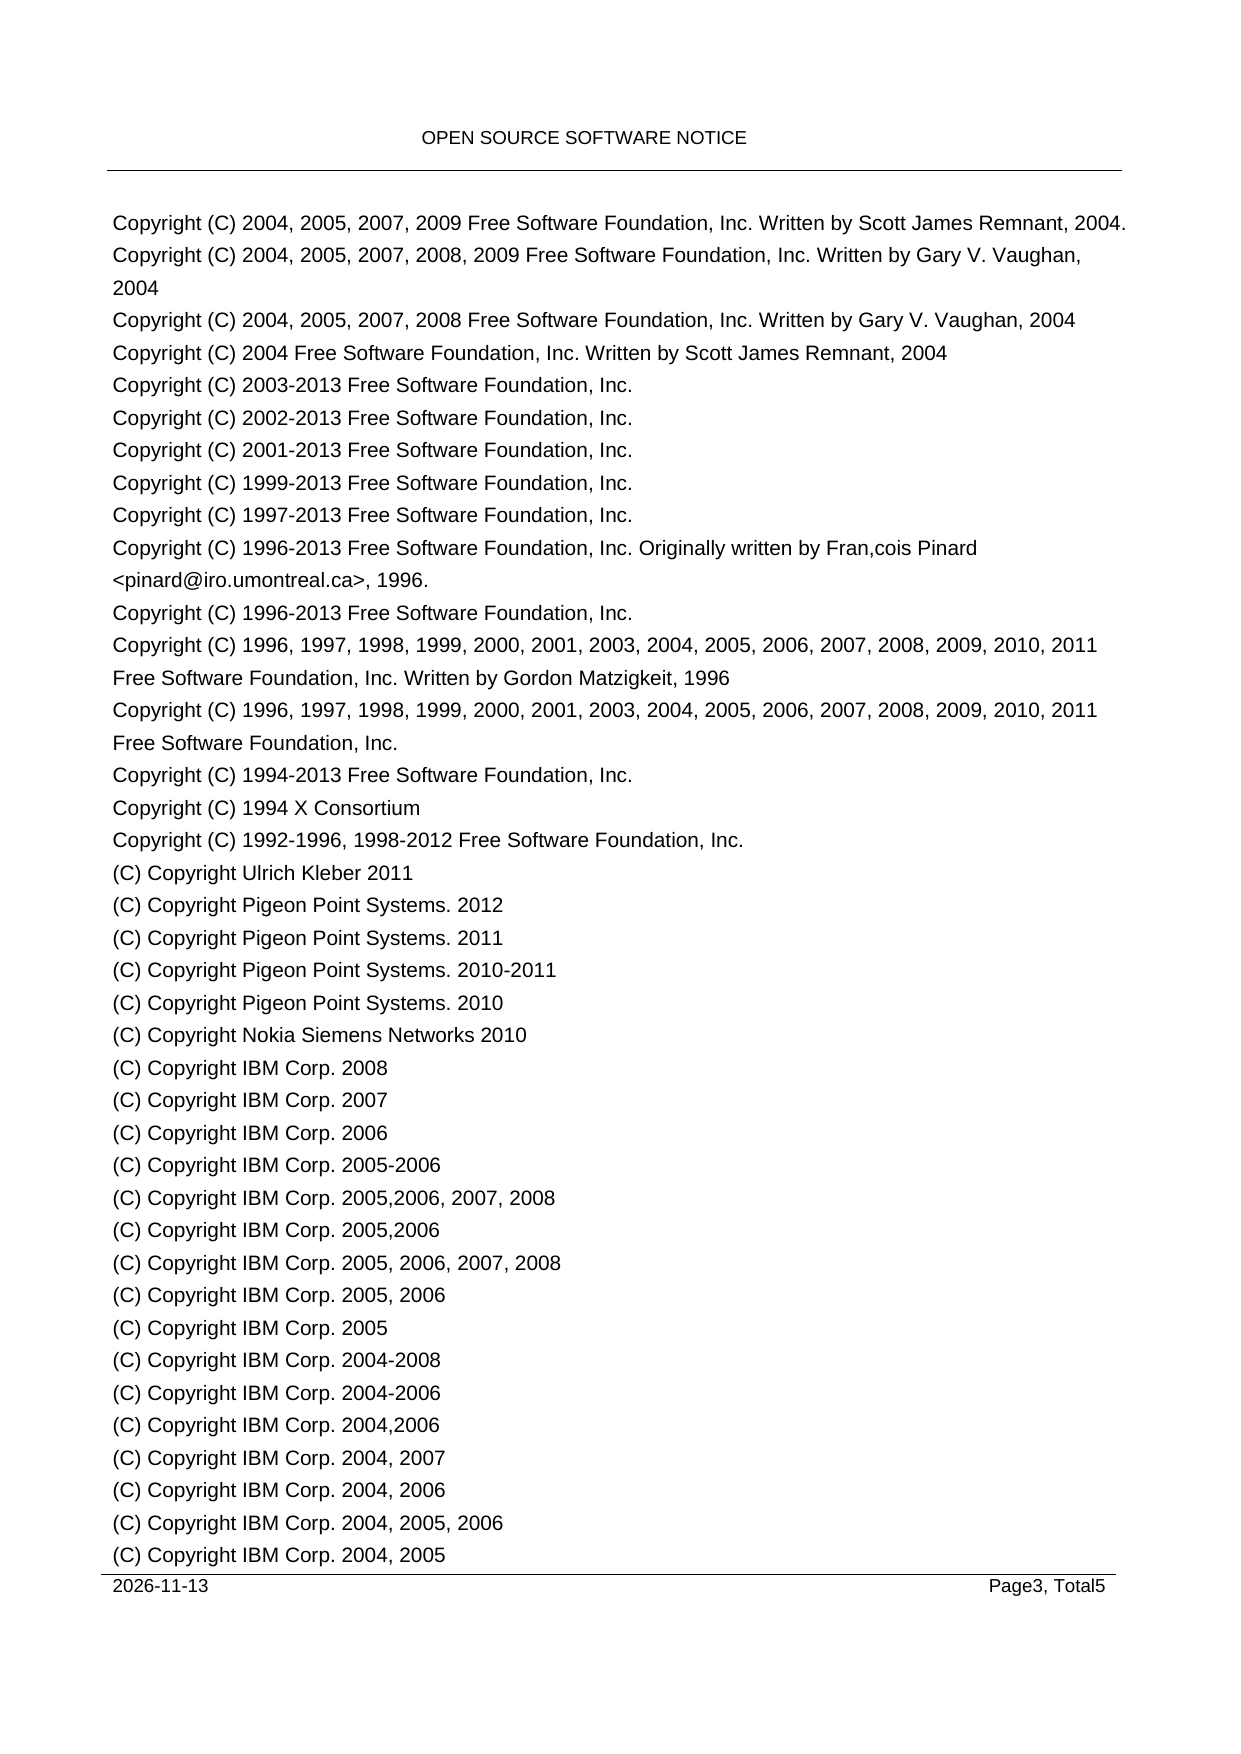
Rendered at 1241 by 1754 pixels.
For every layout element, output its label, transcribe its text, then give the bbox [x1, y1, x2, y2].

text (C) Copyright Pigeon Point Systems. 2012 [112, 889, 1128, 921]
text Copyright (C) 1999-2013 Free Software Foundation, Inc. [112, 466, 1128, 499]
text (C) Copyright IBM Corp. 2007 [112, 1084, 1128, 1116]
text Copyright (C) 1997-2013 Free Software Foundation, Inc. [112, 499, 1128, 531]
text Copyright (C) 2001-2013 Free Software Foundation, Inc. [112, 434, 1128, 466]
text (C) Copyright Ulrich Kleber 2011 [112, 856, 1128, 889]
text (C) Copyright IBM Corp. 2005 [112, 1311, 1128, 1344]
text Copyright (C) 1996-2013 Free Software Foundation, Inc. [112, 596, 1128, 629]
text Copyright (C) 2004, 2005, 2007, 2008, 2009 Free Software Foundation, Inc. Written by Gary V. Vaughan, 2004 [112, 239, 1128, 304]
text (C) Copyright IBM Corp. 2004, 2007 [112, 1441, 1128, 1474]
text (C) Copyright IBM Corp. 2005,2006 [112, 1214, 1128, 1246]
text (C) Copyright IBM Corp. 2004, 2005, 2006 [112, 1506, 1128, 1539]
text (C) Copyright IBM Corp. 2004-2006 [112, 1376, 1128, 1409]
text Copyright (C) 1996, 1997, 1998, 1999, 2000, 2001, 2003, 2004, 2005, 2006, 2007, 2008, 2009, 2010, 2011 Free Software Foundation, Inc. Written by Gordon Matzigkeit, 1996 [112, 629, 1128, 694]
text Copyright (C) 2004 Free Software Foundation, Inc. Written by Scott James Remnant, 2004 [112, 336, 1128, 369]
text (C) Copyright IBM Corp. 2008 [112, 1051, 1128, 1084]
text (C) Copyright IBM Corp. 2006 [112, 1116, 1128, 1149]
text (C) Copyright Pigeon Point Systems. 2010-2011 [112, 954, 1128, 986]
text (C) Copyright IBM Corp. 2004, 2005 [112, 1539, 1128, 1571]
text (C) Copyright IBM Corp. 2005, 2006, 2007, 2008 [112, 1246, 1128, 1279]
text Copyright (C) 1996-2013 Free Software Foundation, Inc. Originally written by Fran,cois Pinard <pinard@iro.umontreal.ca>, 1996. [112, 531, 1128, 596]
text Copyright (C) 1996, 1997, 1998, 1999, 2000, 2001, 2003, 2004, 2005, 2006, 2007, 2008, 2009, 2010, 2011 Free Software Foundation, Inc. [112, 694, 1128, 759]
text (C) Copyright IBM Corp. 2004,2006 [112, 1409, 1128, 1441]
text (C) Copyright Nokia Siemens Networks 2010 [112, 1019, 1128, 1051]
text (C) Copyright IBM Corp. 2004, 2006 [112, 1474, 1128, 1506]
text (C) Copyright IBM Corp. 2005,2006, 2007, 2008 [112, 1181, 1128, 1214]
text (C) Copyright Pigeon Point Systems. 2010 [112, 986, 1128, 1019]
text (C) Copyright IBM Corp. 2004-2008 [112, 1344, 1128, 1376]
text Copyright (C) 2002-2013 Free Software Foundation, Inc. [112, 401, 1128, 434]
text Copyright (C) 2004, 2005, 2007, 2008 Free Software Foundation, Inc. Written by Gary V. Vaughan, 2004 [112, 304, 1128, 336]
text Copyright (C) 1992-1996, 1998-2012 Free Software Foundation, Inc. [112, 824, 1128, 856]
text Copyright (C) 2003-2013 Free Software Foundation, Inc. [112, 369, 1128, 401]
text (C) Copyright IBM Corp. 2005, 2006 [112, 1279, 1128, 1311]
text Copyright (C) 1994 X Consortium [112, 791, 1128, 824]
text Copyright (C) 2004, 2005, 2007, 2009 Free Software Foundation, Inc. Written by Scott James Remnant, 2004. [112, 206, 1128, 239]
text Copyright (C) 1994-2013 Free Software Foundation, Inc. [112, 759, 1128, 791]
text (C) Copyright Pigeon Point Systems. 2011 [112, 921, 1128, 954]
text (C) Copyright IBM Corp. 2005-2006 [112, 1149, 1128, 1181]
